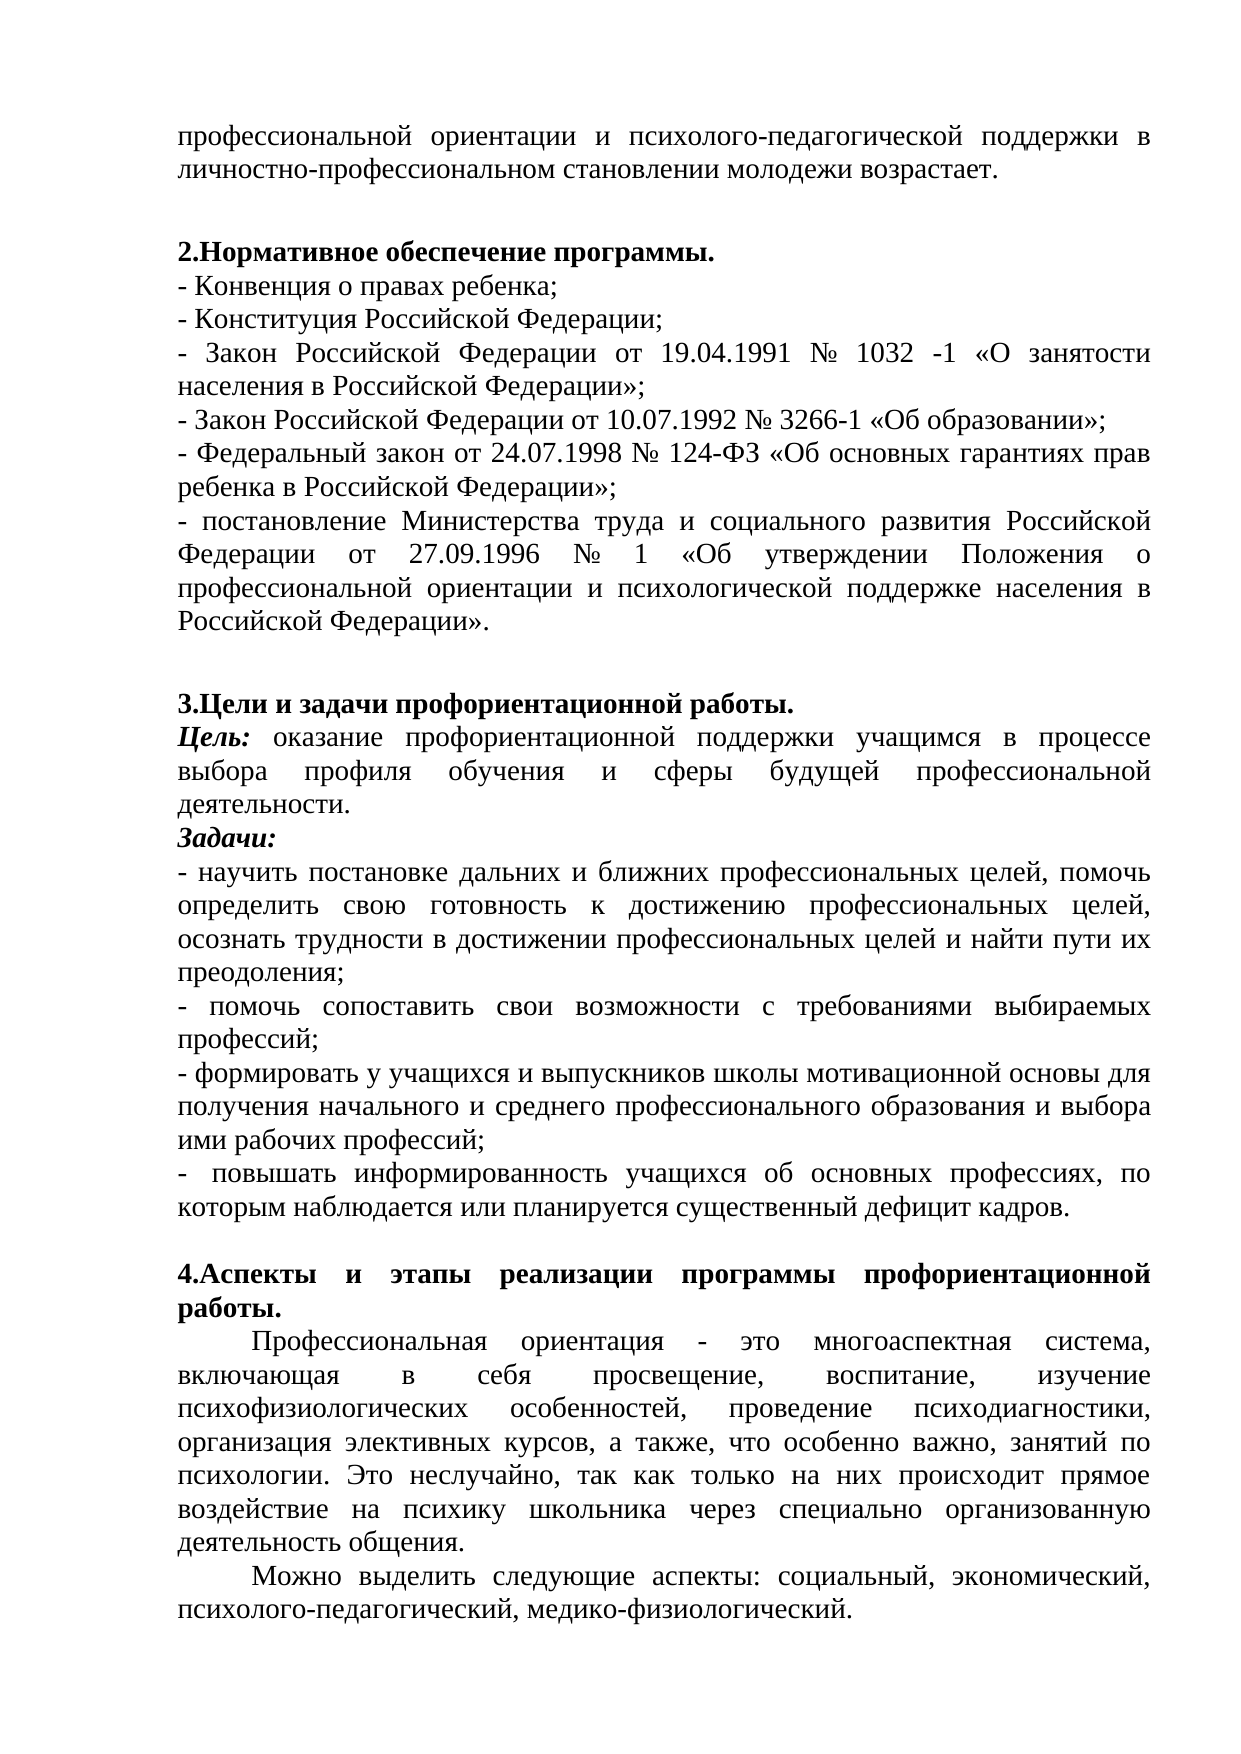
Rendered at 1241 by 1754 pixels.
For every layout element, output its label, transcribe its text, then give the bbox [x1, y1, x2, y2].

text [177, 118, 1152, 185]
text - формировать у учащихся и выпускников школы мотивационной основы для получения начального и среднего профессионального образования и выбора ими рабочих профессий; [177, 1055, 1152, 1156]
text 3.Цели и задачи профориентационной работы. [177, 686, 1152, 719]
text - научить постановке дальних и ближних профессиональных целей, помочь определить свою готовность к достижению профессиональных целей, осознать трудности в достижении профессиональных целей и найти пути их преодоления; [177, 854, 1152, 988]
text - Закон Российской Федерации от 19.04.1991 № 1032 -1 «О занятости населения в Российской Федерации»; [177, 335, 1152, 402]
text - Федеральный закон от 24.07.1998 № 124-ФЗ «Об основных гарантиях прав ребенка в Российской Федерации»; [177, 436, 1152, 503]
text Задачи: [177, 820, 1152, 854]
text - Конституция Российской Федерации; [177, 301, 1152, 335]
text - помочь сопоставить свои возможности с требованиями выбираемых профессий; [177, 988, 1152, 1055]
text - постановление Министерства труда и социального развития Российской Федерации от 27.09.1996 № 1 «Об утверждении Положения о профессиональной ориентации и психологической поддержке населения в Российской Федерации». [177, 503, 1152, 637]
text Профессиональная ориентация - это многоаспектная система, включающая в себя просвещение, воспитание, изучение психофизиологических особенностей, проведение психодиагностики, организация элективных курсов, а также, что особенно важно, занятий по психологии. Это неслучайно, так как только на них происходит прямое воздействие на психику школьника через специально организованную деятельность общения. [177, 1323, 1152, 1558]
text - Конвенция о правах ребенка; [177, 268, 1152, 301]
text Цель: оказание профориентационной поддержки учащимся в процессе выбора профиля обучения и сферы будущей профессиональной деятельности. [177, 719, 1152, 820]
text 4.Аспекты и этапы реализации программы профориентационной работы. [177, 1256, 1152, 1323]
text - Закон Российской Федерации от 10.07.1992 № 3266-1 «Об образовании»; [177, 402, 1152, 436]
text Можно выделить следующие аспекты: социальный, экономический, психолого-педагогический, медико-физиологический. [177, 1558, 1152, 1625]
text 2.Нормативное обеспечение программы. [177, 234, 1152, 268]
text - повышать информированность учащихся об основных профессиях, по которым наблюдается или планируется существенный дефицит кадров. [177, 1156, 1152, 1223]
